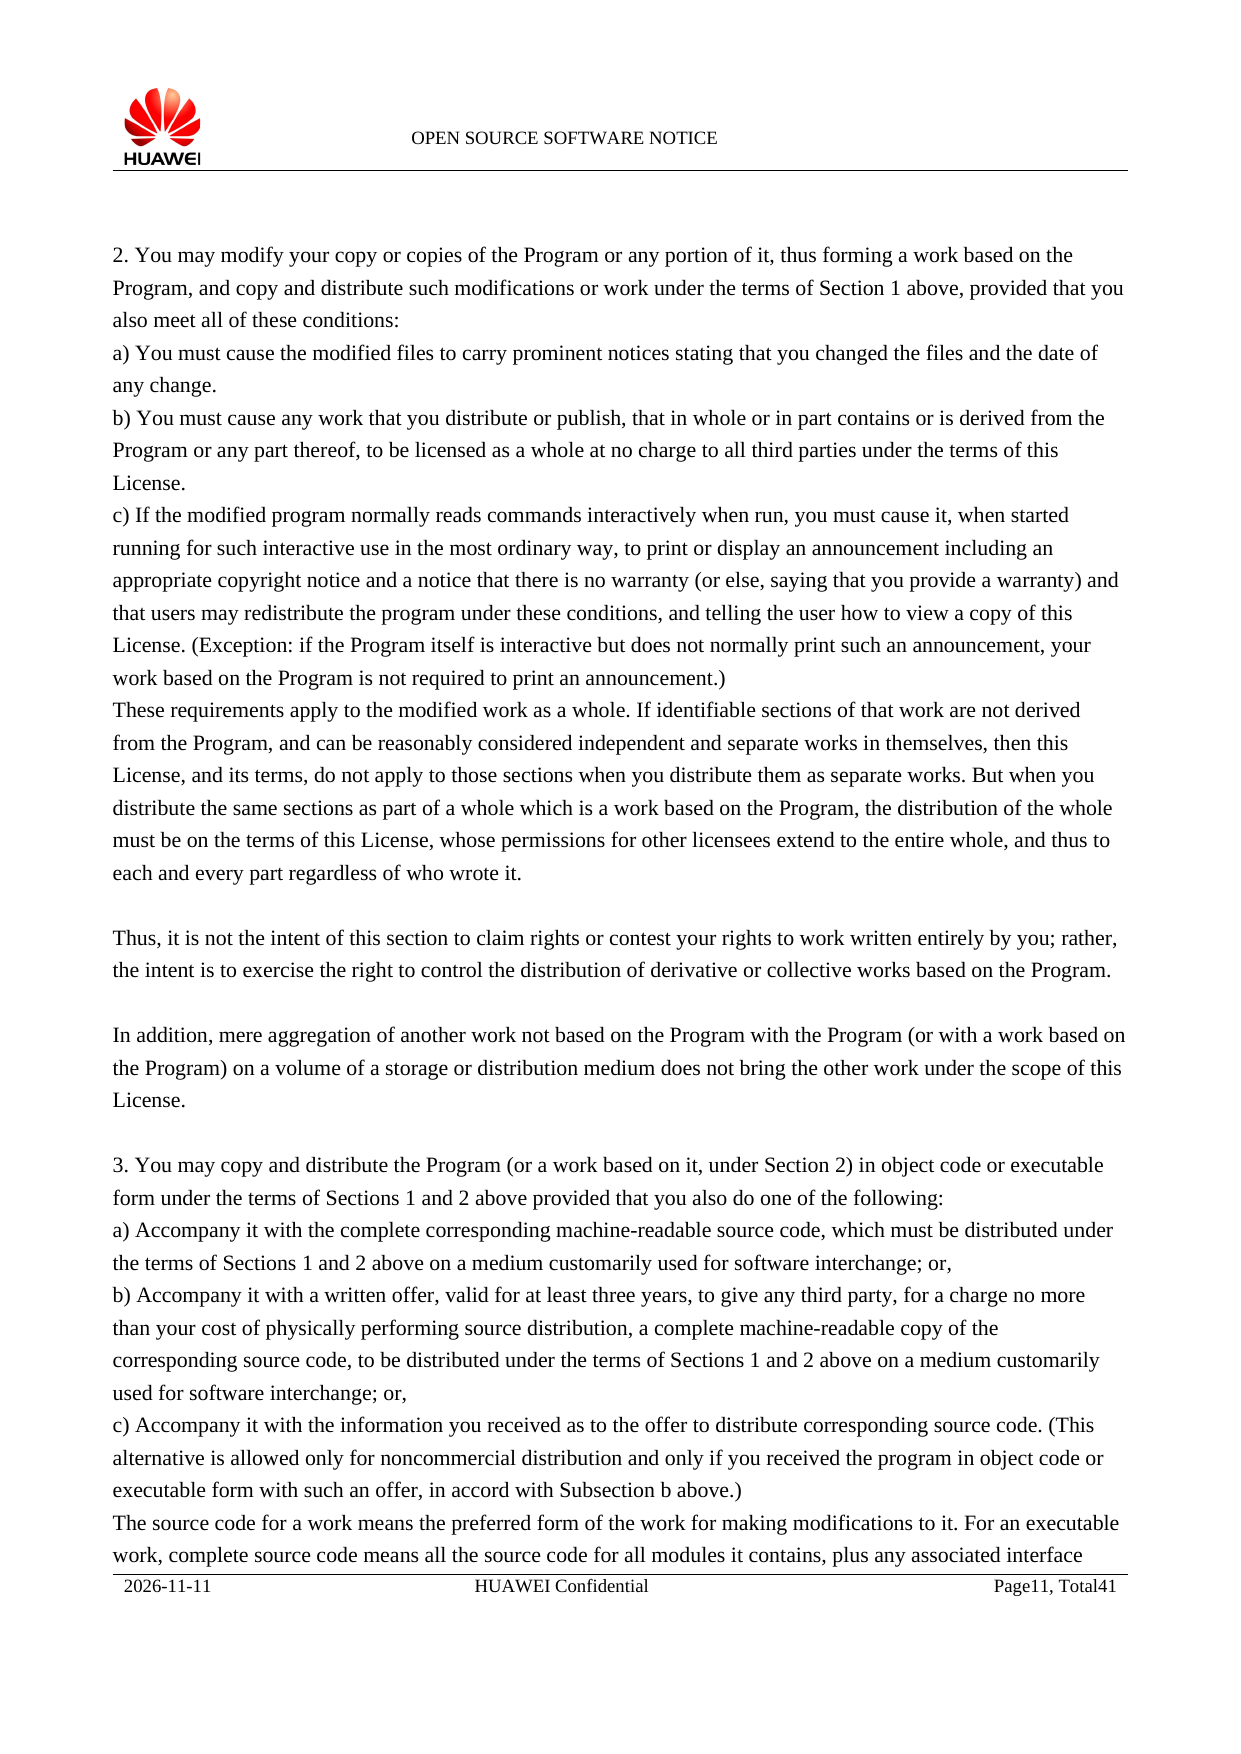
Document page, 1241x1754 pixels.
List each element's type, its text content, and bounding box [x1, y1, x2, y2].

picture [124, 88, 201, 165]
